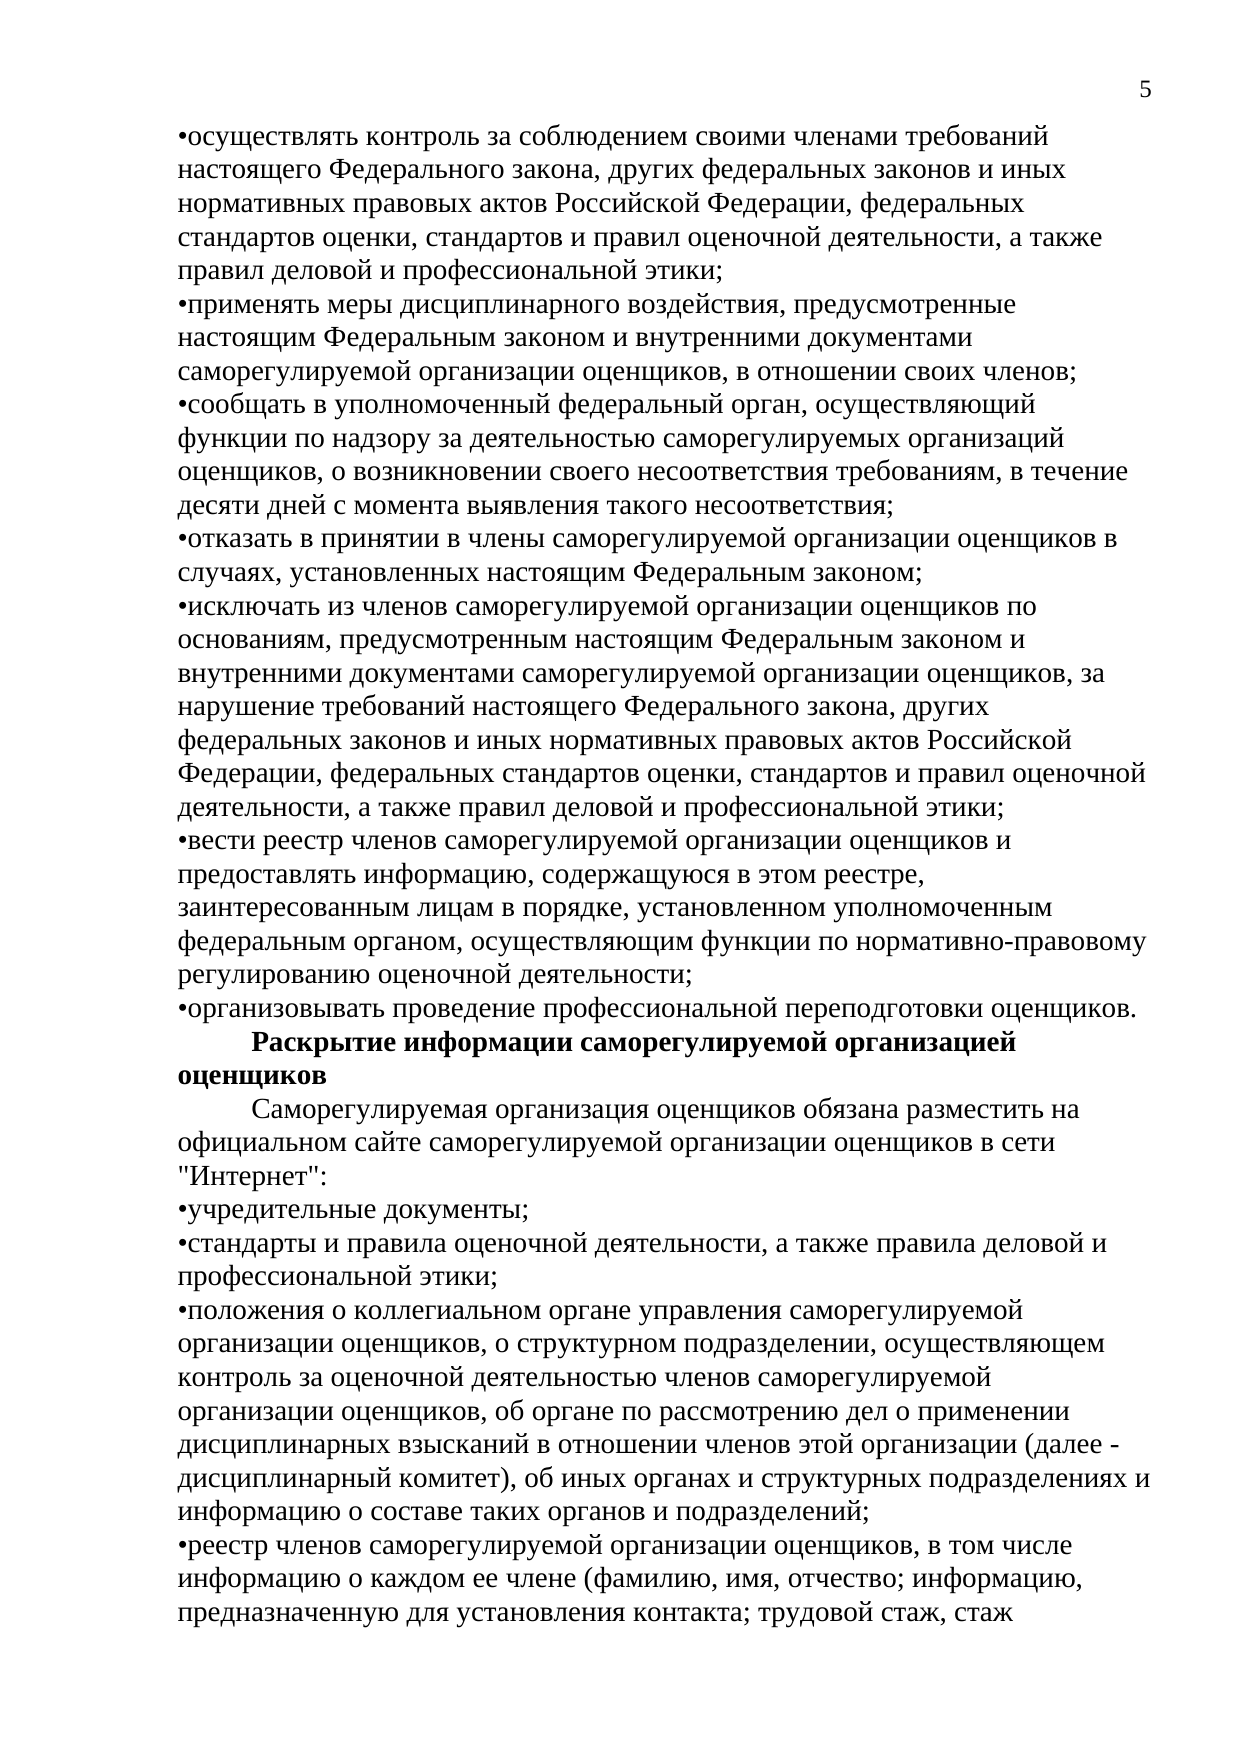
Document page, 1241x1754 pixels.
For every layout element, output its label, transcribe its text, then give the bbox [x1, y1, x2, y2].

text Раскрытие информации саморегулируемой организацией оценщиков [177, 1024, 1152, 1091]
text •положения о коллегиальном органе управления саморегулируемой организации оценщиков, о структурном подразделении, осуществляющем контроль за оценочной деятельностью членов саморегулируемой организации оценщиков, об органе по рассмотрению дел о применении дисциплинарных взысканий в отношении членов этой организации (далее - дисциплинарный комитет), об иных органах и структурных подразделениях и информацию о составе таких органов и подразделений; [177, 1292, 1152, 1527]
text •исключать из членов саморегулируемой организации оценщиков по основаниям, предусмотренным настоящим Федеральным законом и внутренними документами саморегулируемой организации оценщиков, за нарушение требований настоящего Федерального закона, других федеральных законов и иных нормативных правовых актов Российской Федерации, федеральных стандартов оценки, стандартов и правил оценочной деятельности, а также правил деловой и профессиональной этики; [177, 588, 1152, 822]
text •вести реестр членов саморегулируемой организации оценщиков и предоставлять информацию, содержащуюся в этом реестре, заинтересованным лицам в порядке, установленном уполномоченным федеральным органом, осуществляющим функции по нормативно-правовому регулированию оценочной деятельности; [177, 822, 1152, 990]
text •сообщать в уполномоченный федеральный орган, осуществляющий функции по надзору за деятельностью саморегулируемых организаций оценщиков, о возникновении своего несоответствия требованиям, в течение десяти дней с момента выявления такого несоответствия; [177, 386, 1152, 521]
text •организовывать проведение профессиональной переподготовки оценщиков. [177, 990, 1152, 1024]
text Саморегулируемая организация оценщиков обязана разместить на официальном сайте саморегулируемой организации оценщиков в сети "Интернет": [177, 1091, 1152, 1191]
text •учредительные документы; [177, 1191, 1152, 1225]
text •отказать в принятии в члены саморегулируемой организации оценщиков в случаях, установленных настоящим Федеральным законом; [177, 521, 1152, 588]
text •осуществлять контроль за соблюдением своими членами требований настоящего Федерального закона, других федеральных законов и иных нормативных правовых актов Российской Федерации, федеральных стандартов оценки, стандартов и правил оценочной деятельности, а также правил деловой и профессиональной этики; [177, 118, 1152, 286]
text •применять меры дисциплинарного воздействия, предусмотренные настоящим Федеральным законом и внутренними документами саморегулируемой организации оценщиков, в отношении своих членов; [177, 286, 1152, 386]
text •стандарты и правила оценочной деятельности, а также правила деловой и профессиональной этики; [177, 1225, 1152, 1292]
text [177, 1527, 1152, 1627]
